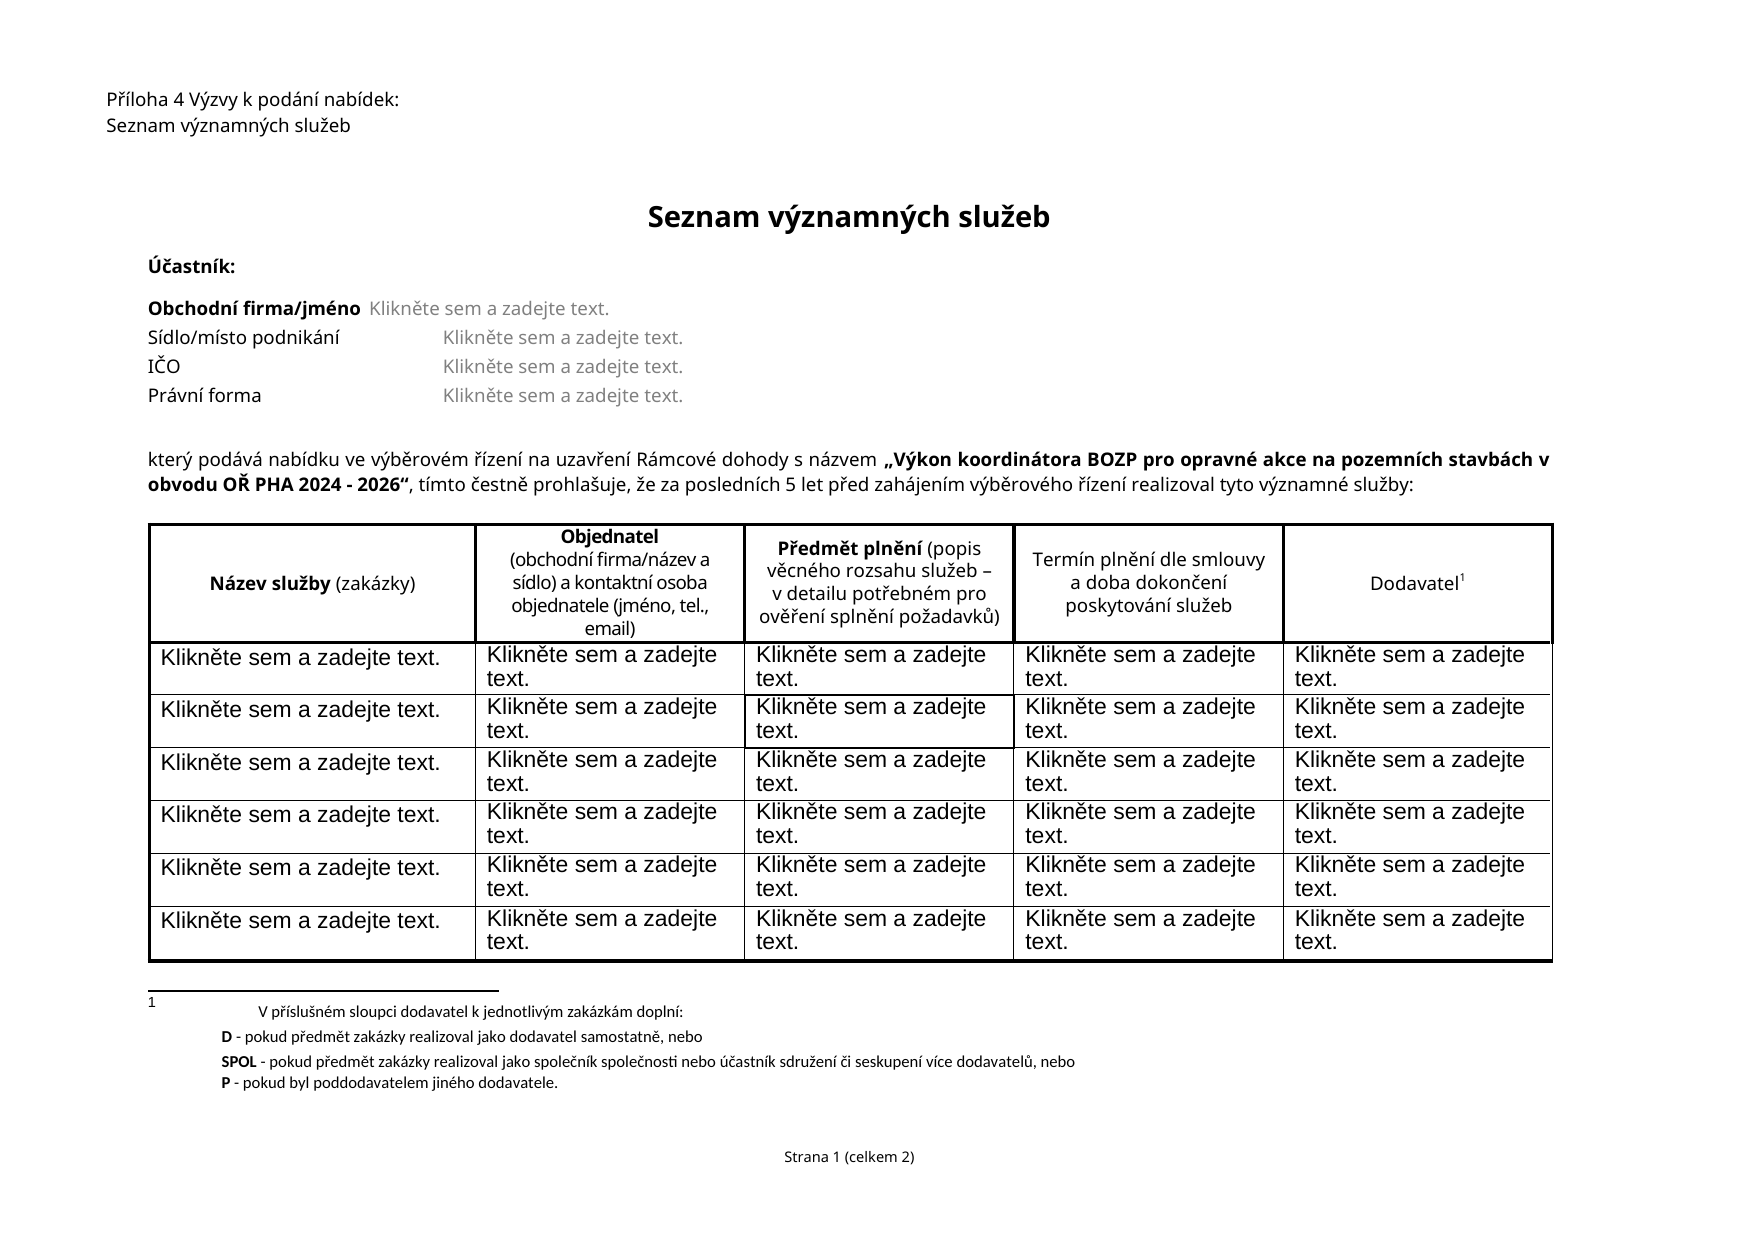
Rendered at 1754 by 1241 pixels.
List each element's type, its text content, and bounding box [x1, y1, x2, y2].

text Účastník: [148, 249, 1551, 279]
table_header Název služby (zakázky) [151, 526, 474, 641]
title Seznam významných služeb [148, 196, 1551, 236]
text Sídlo/místo podnikání [148, 321, 1551, 350]
table_header Termín plnění dle smlouvy a doba dokončení poskytování služeb [1016, 526, 1282, 641]
text Obchodní firma/jméno [148, 292, 1551, 321]
text IČO [148, 350, 1551, 379]
text Právní forma [148, 379, 1551, 408]
table_header Dodavatel [1285, 526, 1551, 641]
text který podává nabídku ve výběrovém řízení na uzavření Rámcové dohody s názvem „Výkon koordinátora BOZP pro opravné akce na pozemních stavbách v obvodu OŘ PHA 2024 - 2026“, tímto čestně prohlašuje, že za posledních 5 let před zahájením výběrového řízení realizoval tyto významné služby: [148, 446, 1551, 497]
table_header Objednatel (obchodní firma/název a sídlo) a kontaktní osoba objednatele (jméno, tel., email) [477, 526, 743, 641]
table_header Předmět plnění (popis věcného rozsahu služeb – v detailu potřebném pro ověření splnění požadavků) [746, 526, 1012, 641]
